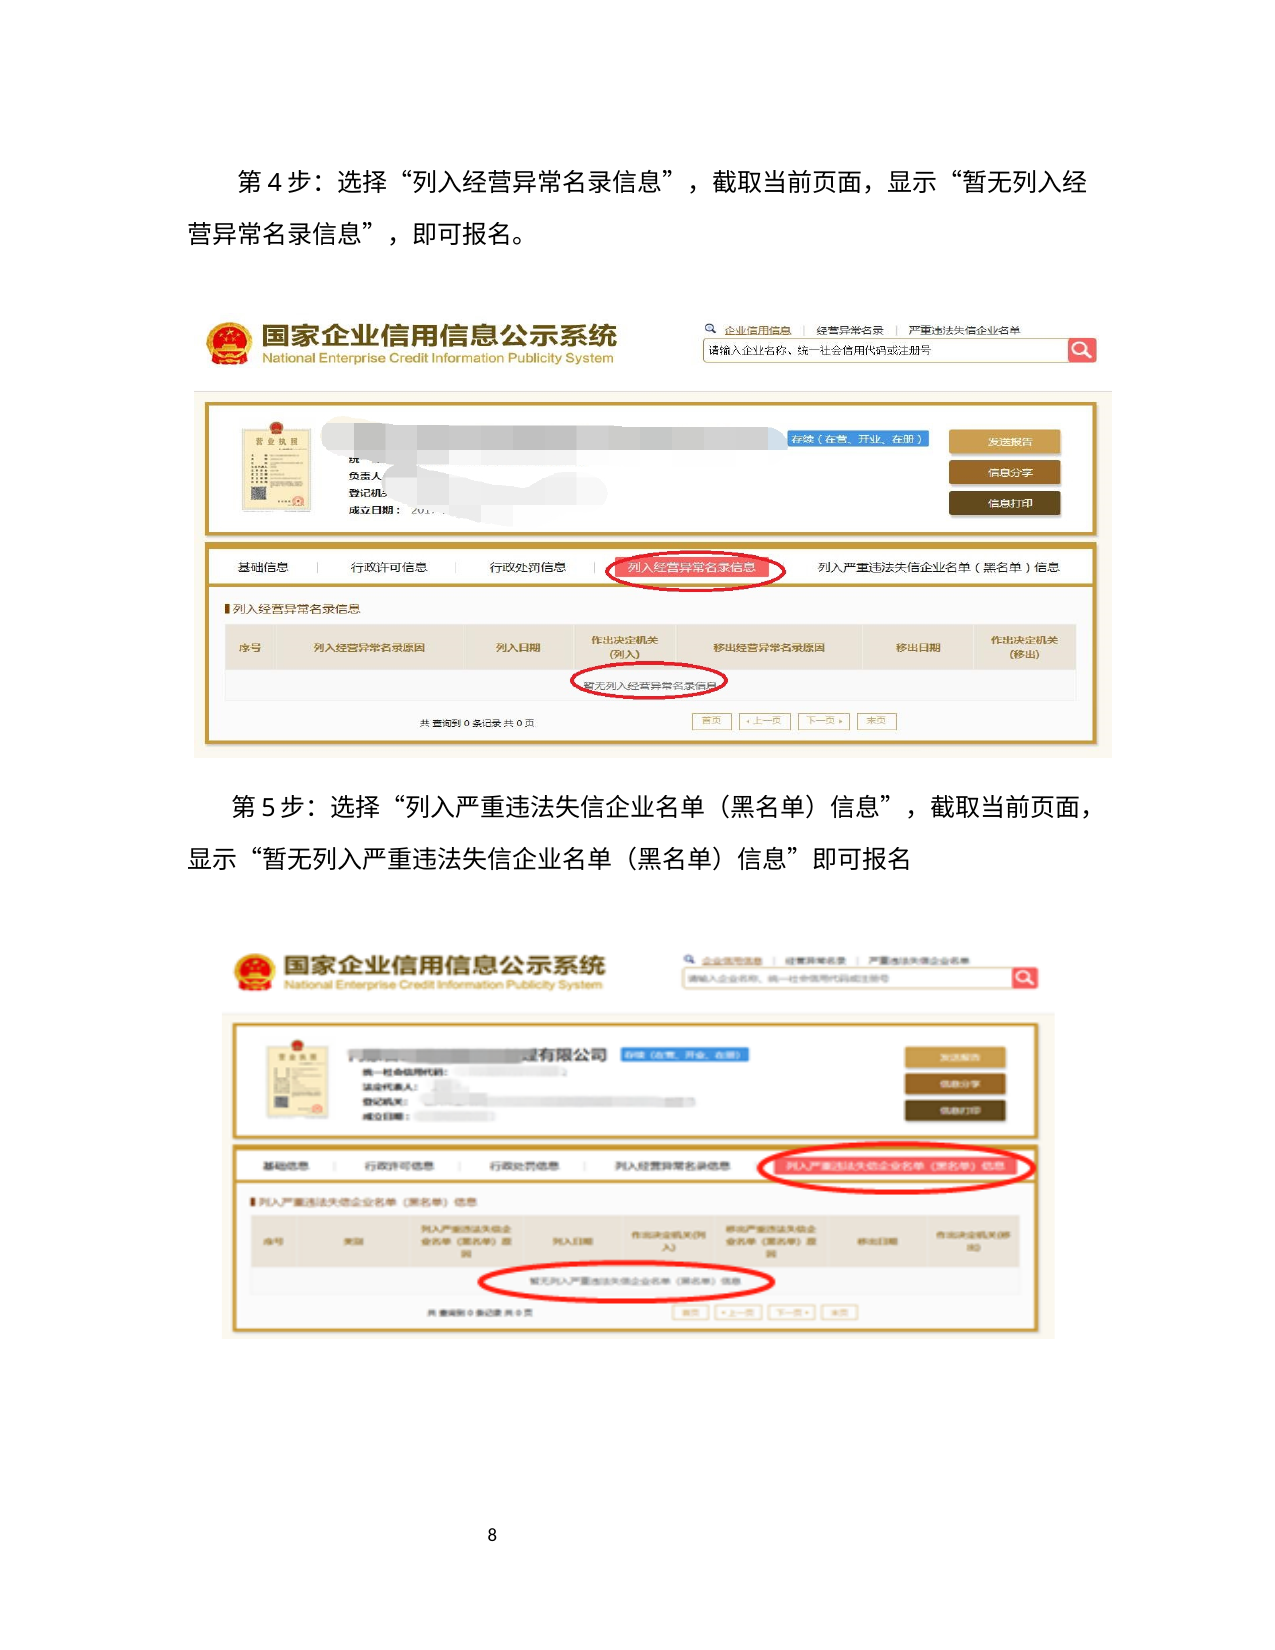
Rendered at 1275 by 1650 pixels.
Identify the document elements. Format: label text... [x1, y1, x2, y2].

picture [194, 313, 1112, 758]
picture [221, 947, 1055, 1339]
text 第5步：选择“列入严重违法失信企业名单（黑名单）信息”，截取当前页面，显示“暂无列入严重违法失信企业名单（黑名单）信息”即可报名 [187, 775, 1087, 879]
text 第4步：选择“列入经营异常名录信息”，截取当前页面，显示“暂无列入经营异常名录信息”，即可报名。 [187, 150, 1087, 254]
